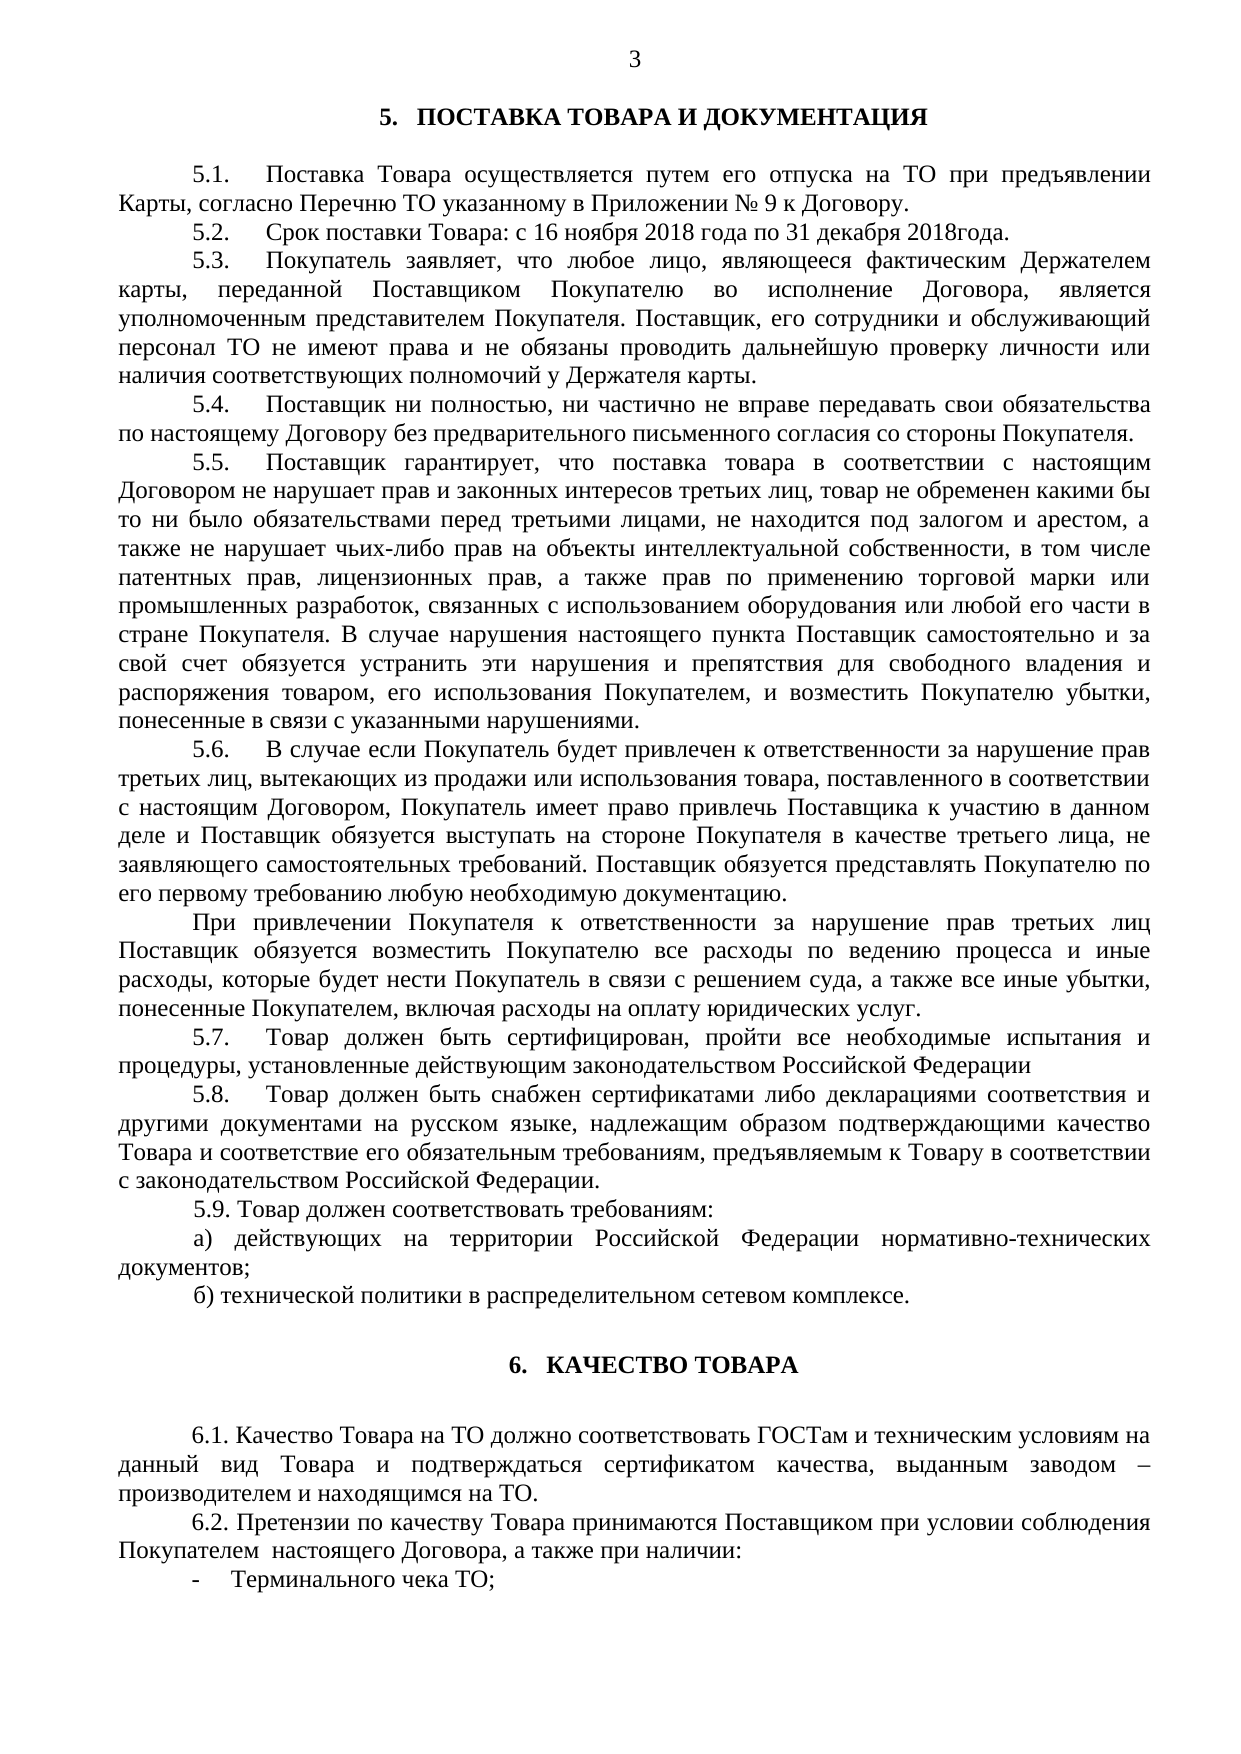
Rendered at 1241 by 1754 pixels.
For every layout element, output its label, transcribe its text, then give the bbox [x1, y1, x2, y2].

list КАЧЕСТВО ТОВАРА [156, 1351, 1152, 1379]
text 6.2. Претензии по качеству Товара принимаются Поставщиком при условии соблюдения Покупателем настоящего Договора, а также при наличии: [118, 1507, 1152, 1564]
list В случае если Покупатель будет привлечен к ответственности за нарушение прав третьих лиц, вытекающих из продажи или использования товара, поставленного в соответствии с настоящим Договором, Покупатель имеет право привлечь Поставщика к участию в данном деле и Поставщик обязуется выступать на стороне Покупателя в качестве третьего лица, не заявляющего самостоятельных требований. Поставщик обязуется представлять Покупателю по его первому требованию любую необходимую документацию. [118, 734, 1152, 907]
list ПОСТАВКА ТОВАРА И ДОКУМЕНТАЦИЯ [156, 102, 1152, 131]
list Поставка Товара осуществляется путем его отпуска на ТО при предъявлении Карты, согласно Перечню ТО указанному в Приложении № 9 к Договору. [118, 159, 1152, 217]
list Покупатель заявляет, что любое лицо, являющееся фактическим Держателем карты, переданной Поставщиком Покупателю во исполнение Договора, является уполномоченным представителем Покупателя. Поставщик, его сотрудники и обслуживающий персонал ТО не имеют права и не обязаны проводить дальнейшую проверку личности или наличия соответствующих полномочий у Держателя карты. [118, 246, 1152, 389]
list Терминального чека ТО; [118, 1564, 1152, 1593]
list Поставщик гарантирует, что поставка товара в соответствии с настоящим Договором не нарушает прав и законных интересов третьих лиц, товар не обременен какими бы то ни было обязательствами перед третьими лицами, не находится под залогом и арестом, а также не нарушает чьих-либо прав на объекты интеллектуальной собственности, в том числе патентных прав, лицензионных прав, а также прав по применению торговой марки или промышленных разработок, связанных с использованием оборудования или любой его части в стране Покупателя. В случае нарушения настоящего пункта Поставщик самостоятельно и за свой счет обязуется устранить эти нарушения и препятствия для свободного владения и распоряжения товаром, его использования Покупателем, и возместить Покупателю убытки, понесенные в связи с указанными нарушениями. [118, 447, 1152, 734]
list Срок поставки Товара: с 16 ноября 2018 года по 31 декабря 2018года. [118, 217, 1152, 246]
text 5.9. Товар должен соответствовать требованиям: [118, 1194, 1152, 1223]
list Поставщик ни полностью, ни частично не вправе передавать свои обязательства по настоящему Договору без предварительного письменного согласия со стороны Покупателя. [118, 389, 1152, 447]
text 6.1. Качество Товара на ТО должно соответствовать ГОСТам и техническим условиям на данный вид Товара и подтверждаться сертификатом качества, выданным заводом – производителем и находящимся на ТО. [118, 1421, 1152, 1507]
list Товар должен быть снабжен сертификатами либо декларациями соответствия и другими документами на русском языке, надлежащим образом подтверждающими качество Товара и соответствие его обязательным требованиям, предъявляемым к Товару в соответствии с законодательством Российской Федерации. [118, 1079, 1152, 1194]
text а) действующих на территории Российской Федерации нормативно-технических документов; [118, 1223, 1152, 1281]
list Товар должен быть сертифицирован, пройти все необходимые испытания и процедуры, установленные действующим законодательством Российской Федерации [118, 1022, 1152, 1079]
text б) технической политики в распределительном сетевом комплексе. [118, 1281, 1152, 1309]
text При привлечении Покупателя к ответственности за нарушение прав третьих лиц Поставщик обязуется возместить Покупателю все расходы по ведению процесса и иные расходы, которые будет нести Покупатель в связи с решением суда, а также все иные убытки, понесенные Покупателем, включая расходы на оплату юридических услуг. [118, 907, 1152, 1022]
